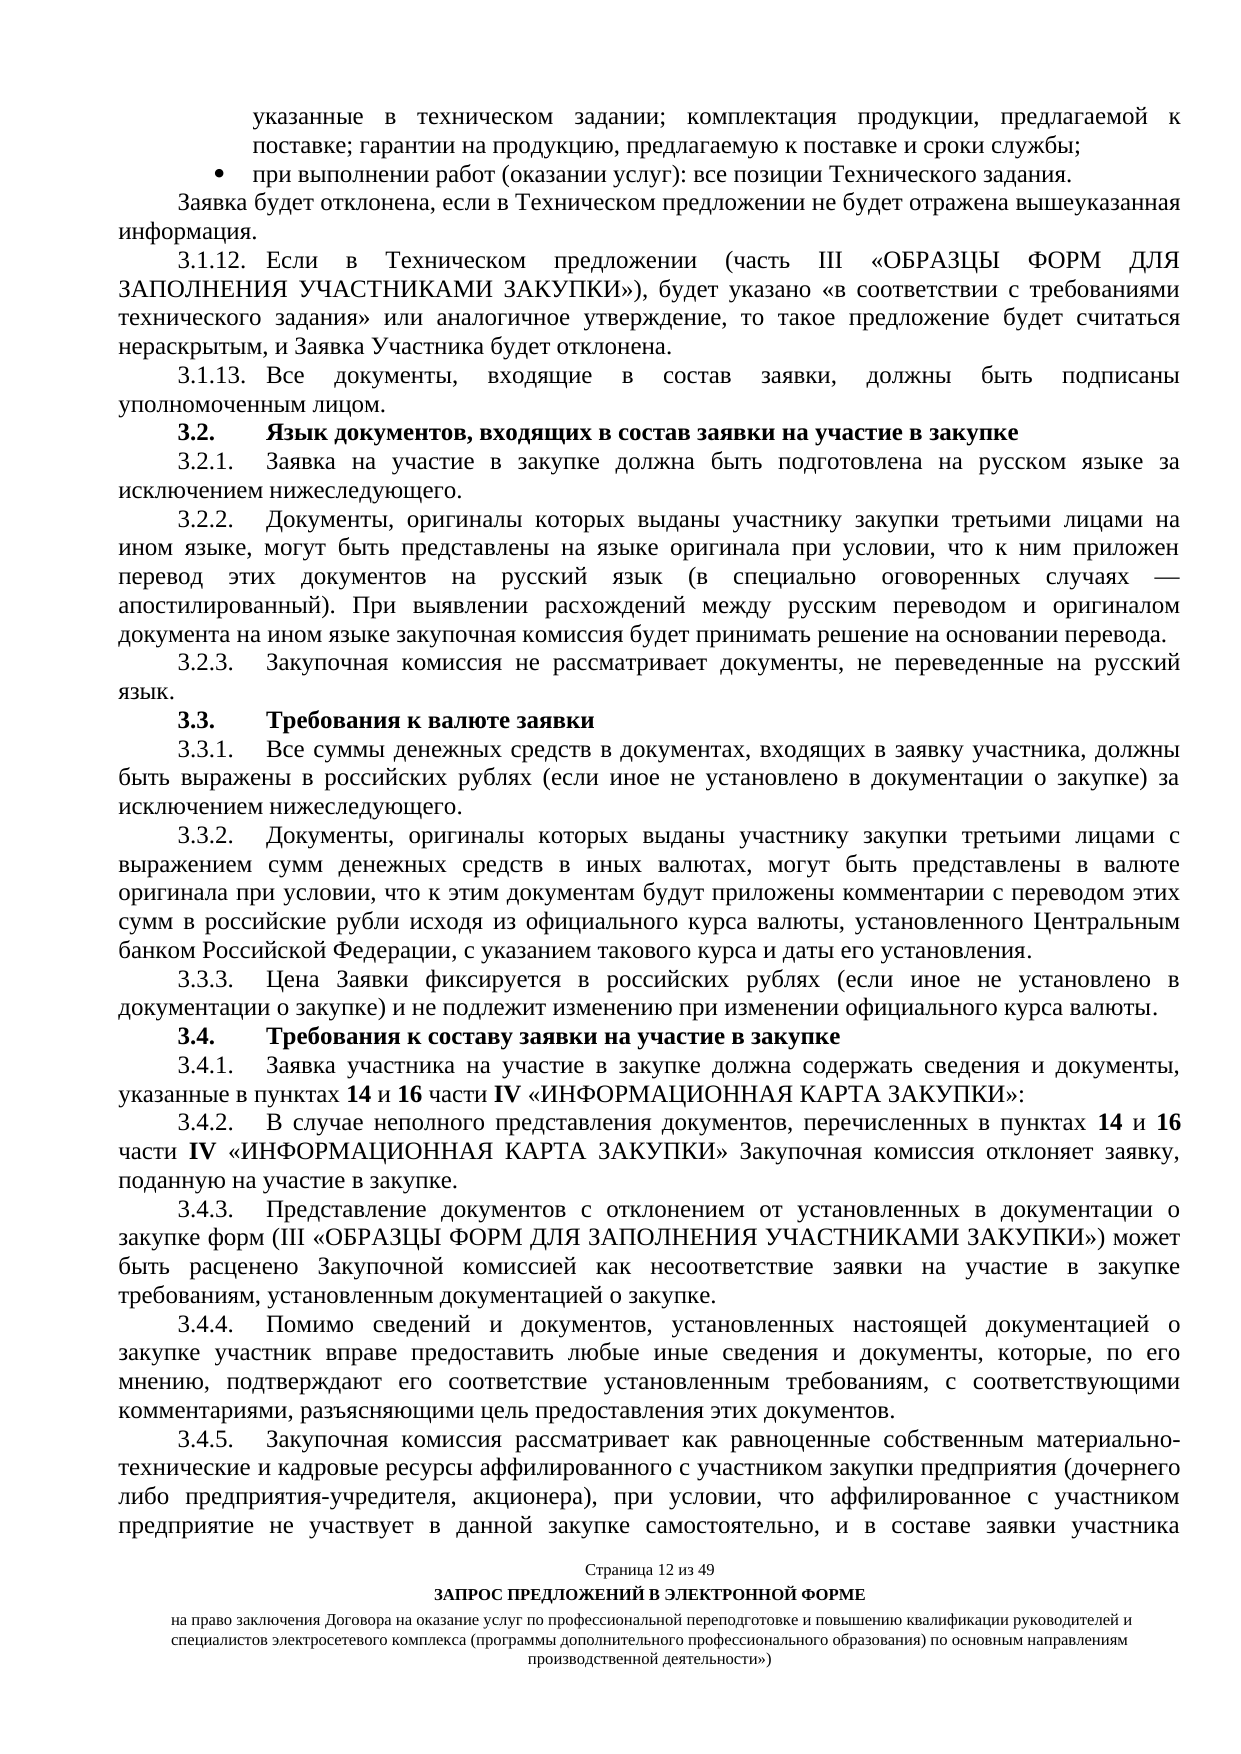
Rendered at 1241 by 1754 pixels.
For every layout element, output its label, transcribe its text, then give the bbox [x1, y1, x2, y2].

subtitle Закупочная комиссия не рассматривает документы, не переведенные на русский язык. [118, 647, 1181, 705]
subtitle Требования к валюте заявки [118, 705, 1181, 734]
subtitle Помимо сведений и документов, установленных настоящей документацией о закупке участник вправе предоставить любые иные сведения и документы, которые, по его мнению, подтверждают его соответствие установленным требованиям, с соответствующими комментариями, разъясняющими цель предоставления этих документов. [118, 1309, 1181, 1424]
subtitle Язык документов, входящих в состав заявки на участие в закупке [118, 417, 1181, 446]
subtitle В случае неполного представления документов, перечисленных в пунктах 14 и 16 части IV «ИНФОРМАЦИОННАЯ КАРТА ЗАКУПКИ» Закупочная комиссия отклоняет заявку, поданную на участие в закупке. [118, 1107, 1181, 1194]
subtitle Требования к составу заявки на участие в закупке [118, 1021, 1181, 1050]
subtitle Документы, оригиналы которых выданы участнику закупки третьими лицами с выражением сумм денежных средств в иных валютах, могут быть представлены в валюте оригинала при условии, что к этим документам будут приложены комментарии с переводом этих сумм в российские рубли исходя из официального курса валюты, установленного Центральным банком Российской Федерации, с указанием такового курса и даты его установления. [118, 820, 1181, 964]
subtitle Заявка участника на участие в закупке должна содержать сведения и документы, указанные в пунктах 14 и 16 части IV «ИНФОРМАЦИОННАЯ КАРТА ЗАКУПКИ»: [118, 1050, 1181, 1107]
subtitle Представление документов с отклонением от установленных в документации о закупке форм (III «ОБРАЗЦЫ ФОРМ ДЛЯ ЗАПОЛНЕНИЯ УЧАСТНИКАМИ ЗАКУПКИ») может быть расценено Закупочной комиссией как несоответствие заявки на участие в закупке требованиям, установленным документацией о закупке. [118, 1194, 1181, 1309]
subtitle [118, 1424, 1181, 1539]
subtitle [215, 101, 1181, 159]
subtitle Заявка будет отклонена, если в Техническом предложении не будет отражена вышеуказанная информация. [118, 187, 1181, 245]
subtitle Все документы, входящие в состав заявки, должны быть подписаны уполномоченным лицом. [118, 360, 1181, 417]
subtitle Заявка на участие в закупке должна быть подготовлена на русском языке за исключением нижеследующего. [118, 446, 1181, 504]
subtitle Если в Техническом предложении (часть III «ОБРАЗЦЫ ФОРМ ДЛЯ ЗАПОЛНЕНИЯ УЧАСТНИКАМИ ЗАКУПКИ»), будет указано «в соответствии с требованиями технического задания» или аналогичное утверждение, то такое предложение будет считаться нераскрытым, и Заявка Участника будет отклонена. [118, 245, 1181, 360]
subtitle при выполнении работ (оказании услуг): все позиции Технического задания. [215, 159, 1181, 187]
subtitle Цена Заявки фиксируется в российских рублях (если иное не установлено в документации о закупке) и не подлежит изменению при изменении официального курса валюты. [118, 964, 1181, 1021]
subtitle Документы, оригиналы которых выданы участнику закупки третьими лицами на ином языке, могут быть представлены на языке оригинала при условии, что к ним приложен перевод этих документов на русский язык (в специально оговоренных случаях — апостилированный). При выявлении расхождений между русским переводом и оригиналом документа на ином языке закупочная комиссия будет принимать решение на основании перевода. [118, 504, 1181, 647]
subtitle Все суммы денежных средств в документах, входящих в заявку участника, должны быть выражены в российских рублях (если иное не установлено в документации о закупке) за исключением нижеследующего. [118, 734, 1181, 820]
